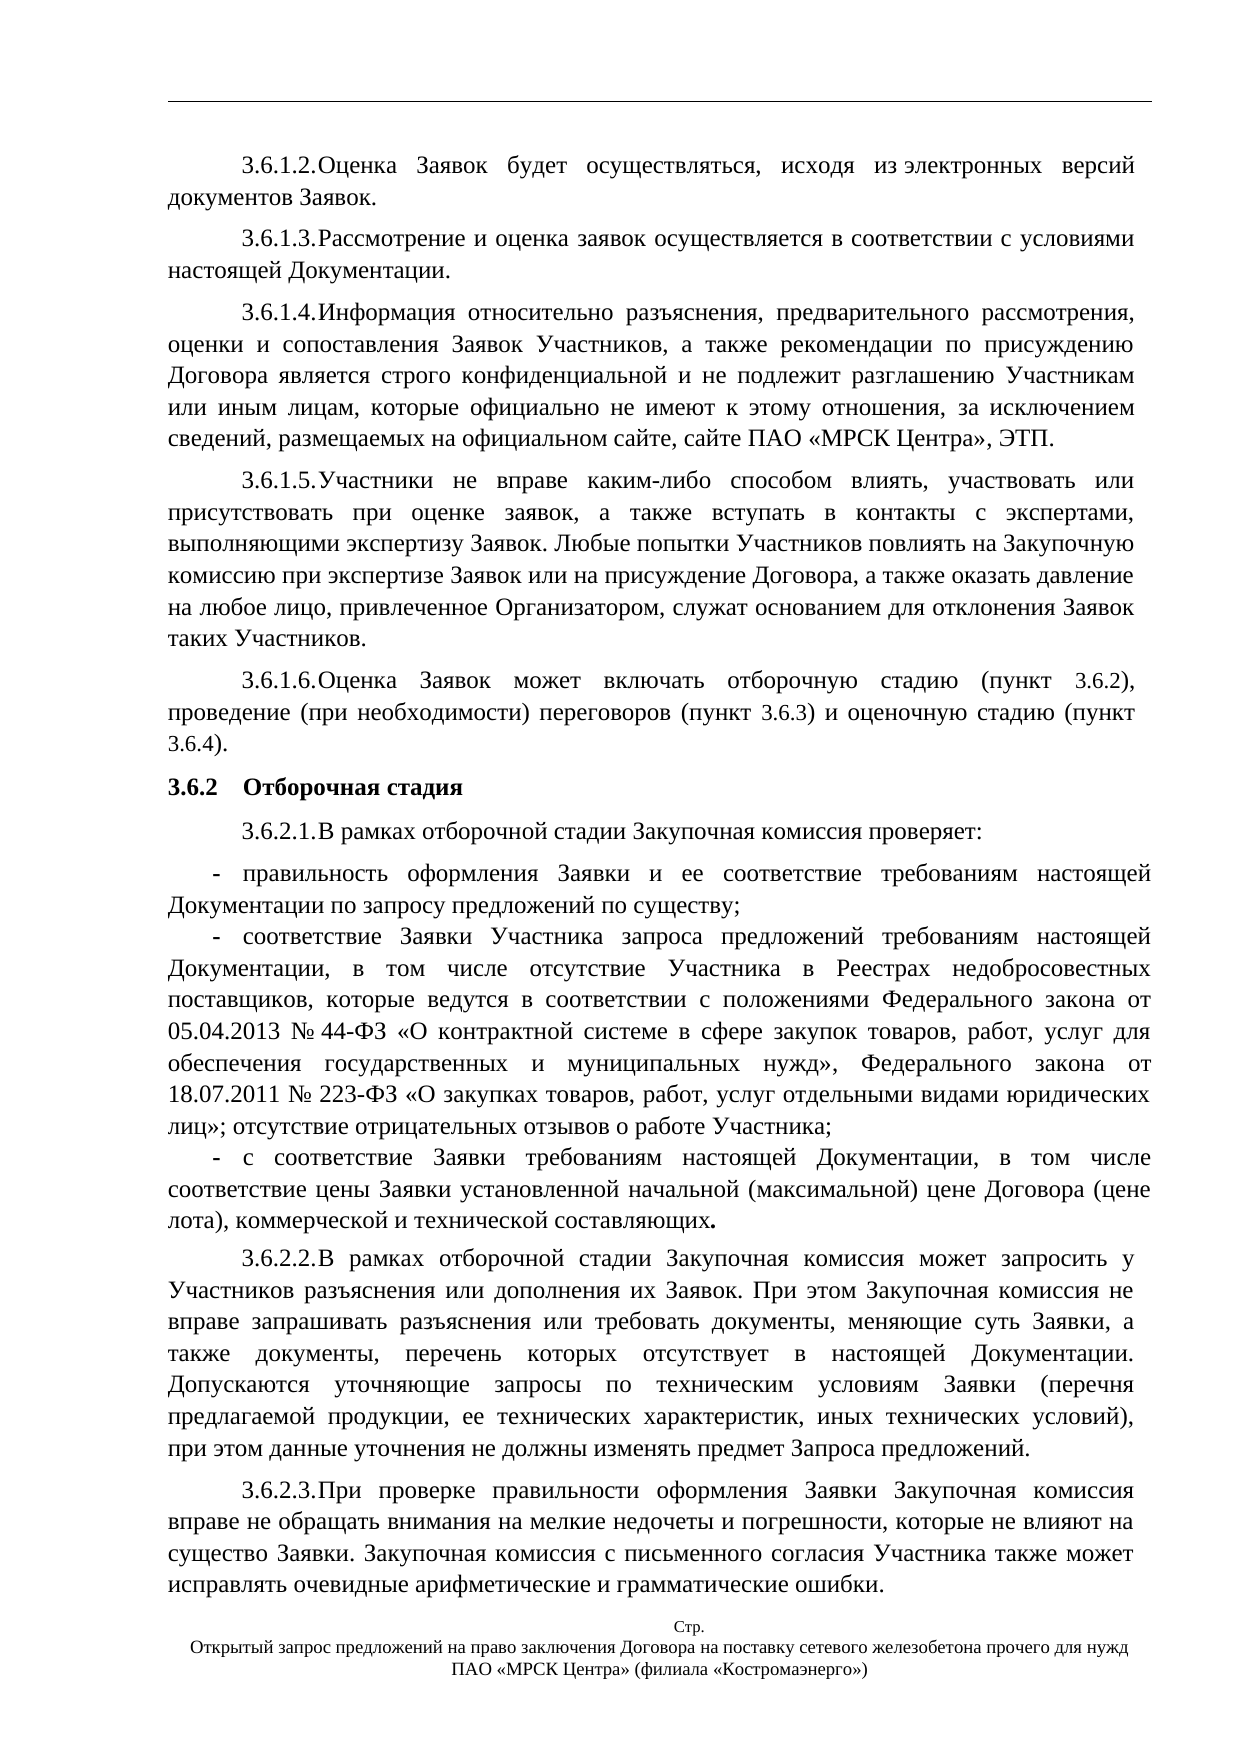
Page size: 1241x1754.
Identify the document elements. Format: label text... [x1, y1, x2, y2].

list Оценка Заявок будет осуществляться, исходя из электронных версий документов Заявок. [168, 150, 1135, 210]
list Участники не вправе каким-либо способом влиять, участвовать или присутствовать при оценке заявок, а также вступать в контакты с экспертами, выполняющими экспертизу Заявок. Любые попытки Участников повлиять на Закупочную комиссию при экспертизе Заявок или на присуждение Договора, а также оказать давление на любое лицо, привлеченное Организатором, служат основанием для отклонения Заявок таких Участников. [168, 465, 1135, 652]
list Оценка Заявок может включать отборочную стадию (пункт 3.6.2), проведение (при необходимости) переговоров (пункт 3.6.3) и оценочную стадию (пункт 3.6.4). [168, 665, 1135, 757]
subtitle Отборочная стадия [168, 772, 1152, 801]
list с соответствие Заявки требованиям настоящей Документации, в том числе соответствие цены Заявки установленной начальной (максимальной) цене Договора (цене лота), коммерческой и технической составляющих. [168, 1142, 1152, 1234]
list В рамках отборочной стадии Закупочная комиссия проверяет: [168, 816, 1135, 845]
list соответствие Заявки Участника запроса предложений требованиям настоящей Документации, в том числе отсутствие Участника в Реестрах недобросовестных поставщиков, которые ведутся в соответствии с положениями Федерального закона от 05.04.2013 № 44-ФЗ «О контрактной системе в сфере закупок товаров, работ, услуг для обеспечения государственных и муниципальных нужд», Федерального закона от 18.07.2011 № 223-ФЗ «О закупках товаров, работ, услуг отдельными видами юридических лиц»; отсутствие отрицательных отзывов о работе Участника; [168, 921, 1152, 1139]
list правильность оформления Заявки и ее соответствие требованиям настоящей Документации по запросу предложений по существу; [168, 858, 1152, 919]
list Информация относительно разъяснения, предварительного рассмотрения, оценки и сопоставления Заявок Участников, а также рекомендации по присуждению Договора является строго конфиденциальной и не подлежит разглашению Участникам или иным лицам, которые официально не имеют к этому отношения, за исключением сведений, размещаемых на официальном сайте, сайте ПАО «МРСК Центра», ЭТП. [168, 297, 1135, 452]
list При проверке правильности оформления Заявки Закупочная комиссия вправе не обращать внимания на мелкие недочеты и погрешности, которые не влияют на существо Заявки. Закупочная комиссия с письменного согласия Участника также может исправлять очевидные арифметические и грамматические ошибки. [168, 1475, 1135, 1598]
list Рассмотрение и оценка заявок осуществляется в соответствии с условиями настоящей Документации. [168, 223, 1135, 284]
list В рамках отборочной стадии Закупочная комиссия может запросить у Участников разъяснения или дополнения их Заявок. При этом Закупочная комиссия не вправе запрашивать разъяснения или требовать документы, меняющие суть Заявки, а также документы, перечень которых отсутствует в настоящей Документации. Допускаются уточняющие запросы по техническим условиям Заявки (перечня предлагаемой продукции, ее технических характеристик, иных технических условий), при этом данные уточнения не должны изменять предмет Запроса предложений. [168, 1243, 1135, 1461]
